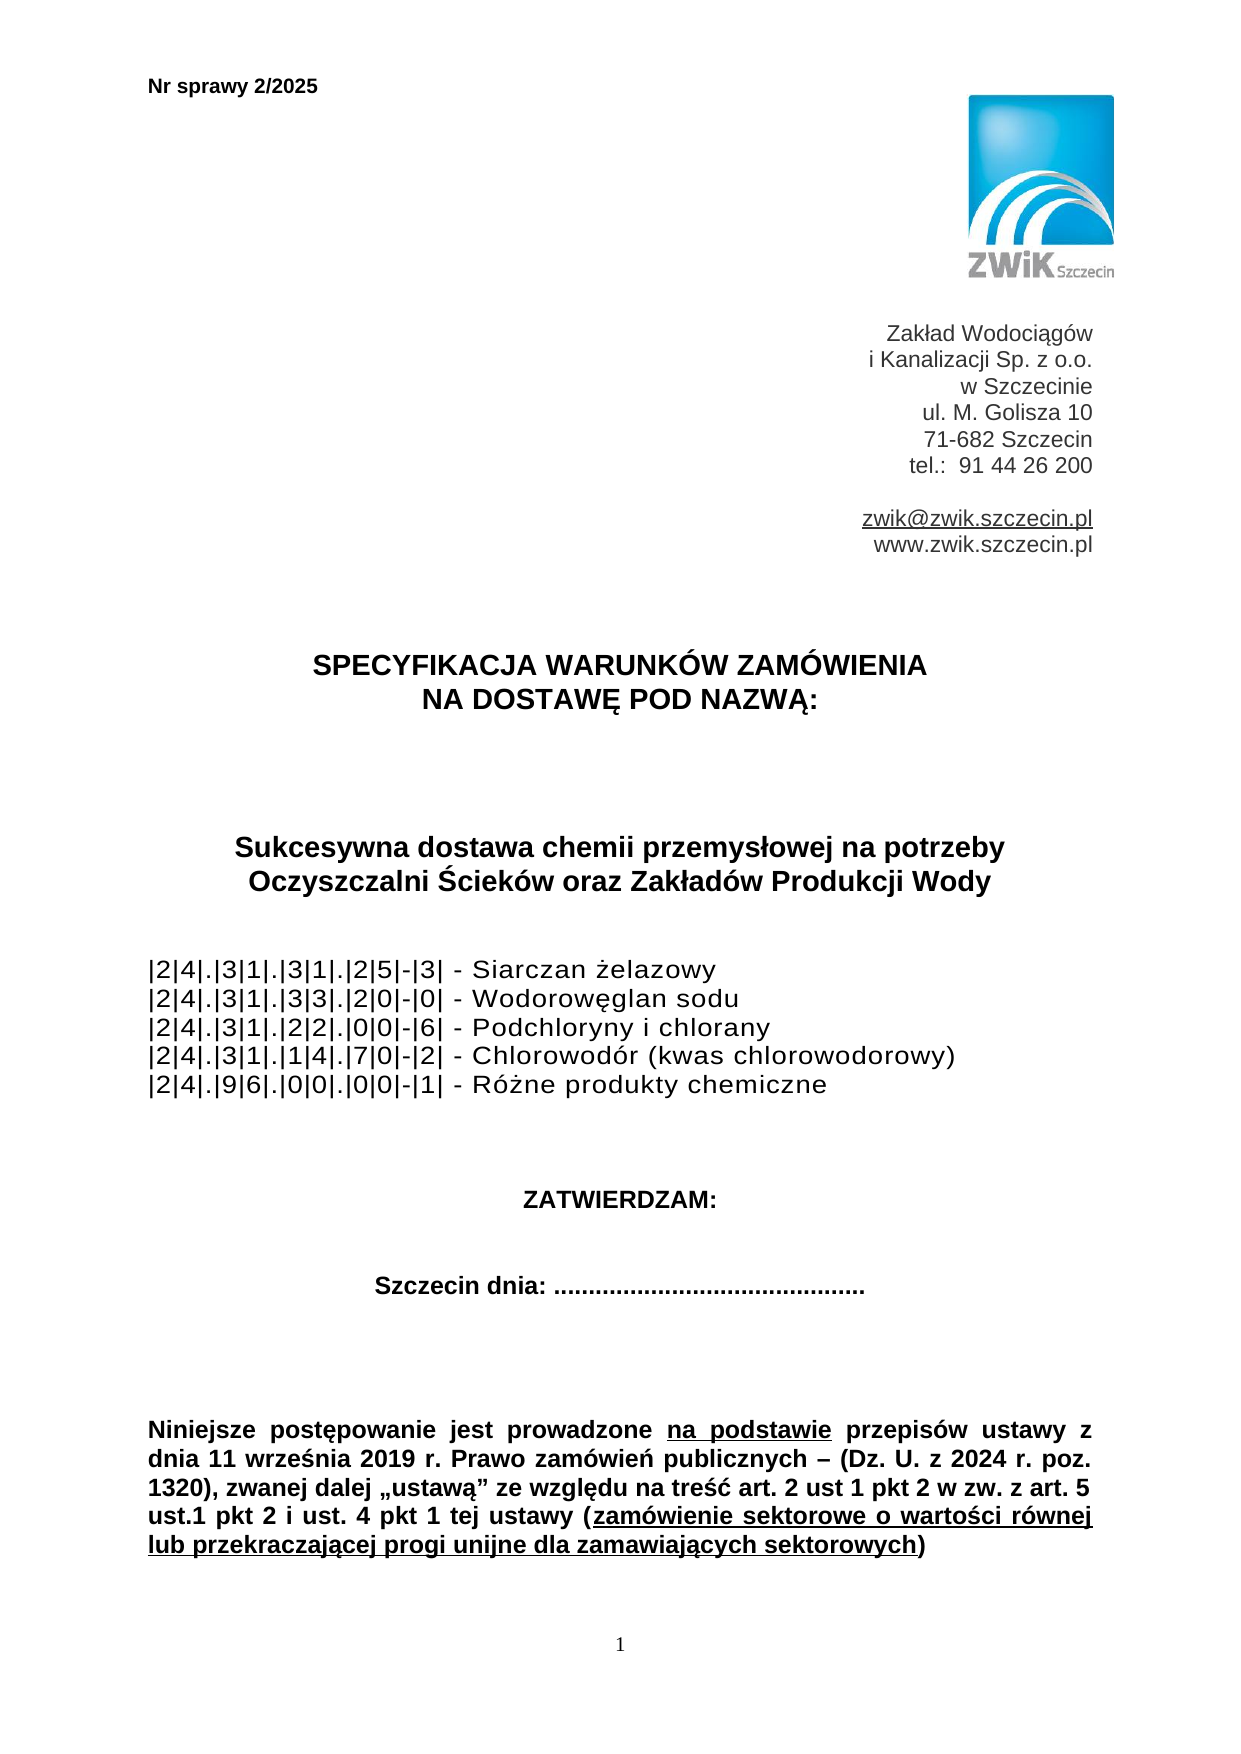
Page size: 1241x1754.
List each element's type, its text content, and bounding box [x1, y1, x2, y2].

text Sukcesywna dostawa chemii przemysłowej na potrzeby Oczyszczalni Ścieków oraz Zakładów Produkcji Wody [148, 830, 1093, 897]
text Szczecin dnia: ............................................. [148, 1271, 1093, 1300]
text |2|4|.|3|1|.|1|4|.|7|0|-|2| - Chlorowodór (kwas chlorowodorowy) [148, 1041, 1093, 1070]
text tel.: 91 44 26 200 [148, 452, 1093, 478]
text SPECYFIKACJA WARUNKÓW ZAMÓWIENIA [148, 648, 1093, 682]
text NA DOSTAWĘ POD NAZWĄ: [148, 682, 1093, 715]
text ZATWIERDZAM: [148, 1185, 1093, 1214]
text Zakład Wodociągów [148, 320, 1093, 346]
text i Kanalizacji Sp. z o.o. [148, 346, 1093, 373]
text |2|4|.|3|1|.|3|3|.|2|0|-|0| - Wodorowęglan sodu [148, 984, 1093, 1012]
text zwik@zwik.szczecin.pl [148, 504, 1093, 531]
text |2|4|.|9|6|.|0|0|.|0|0|-|1| - Różne produkty chemiczne [148, 1070, 1093, 1099]
text 71-682 Szczecin [148, 426, 1093, 452]
text |2|4|.|3|1|.|3|1|.|2|5|-|3| - Siarczan żelazowy [148, 955, 1093, 984]
text ul. M. Golisza 10 [148, 399, 1093, 426]
picture [966, 94, 1115, 278]
text |2|4|.|3|1|.|2|2|.|0|0|-|6| - Podchloryny i chlorany [148, 1012, 1093, 1041]
text Niniejsze postępowanie jest prowadzone na podstawie przepisów ustawy z dnia 11 września 2019 r. Prawo zamówień publicznych – (Dz. U. z 2024 r. poz. 1320), zwanej dalej „ustawą” ze względu na treść art. 2 ust 1 pkt 2 w zw. z art. 5 ust.1 pkt 2 i ust. 4 pkt 1 tej ustawy (zamówienie sektorowe o wartości równej lub przekraczającej progi unijne dla zamawiających sektorowych) [148, 1415, 1093, 1559]
text www.zwik.szczecin.pl [148, 531, 1093, 557]
text w Szczecinie [148, 373, 1093, 399]
